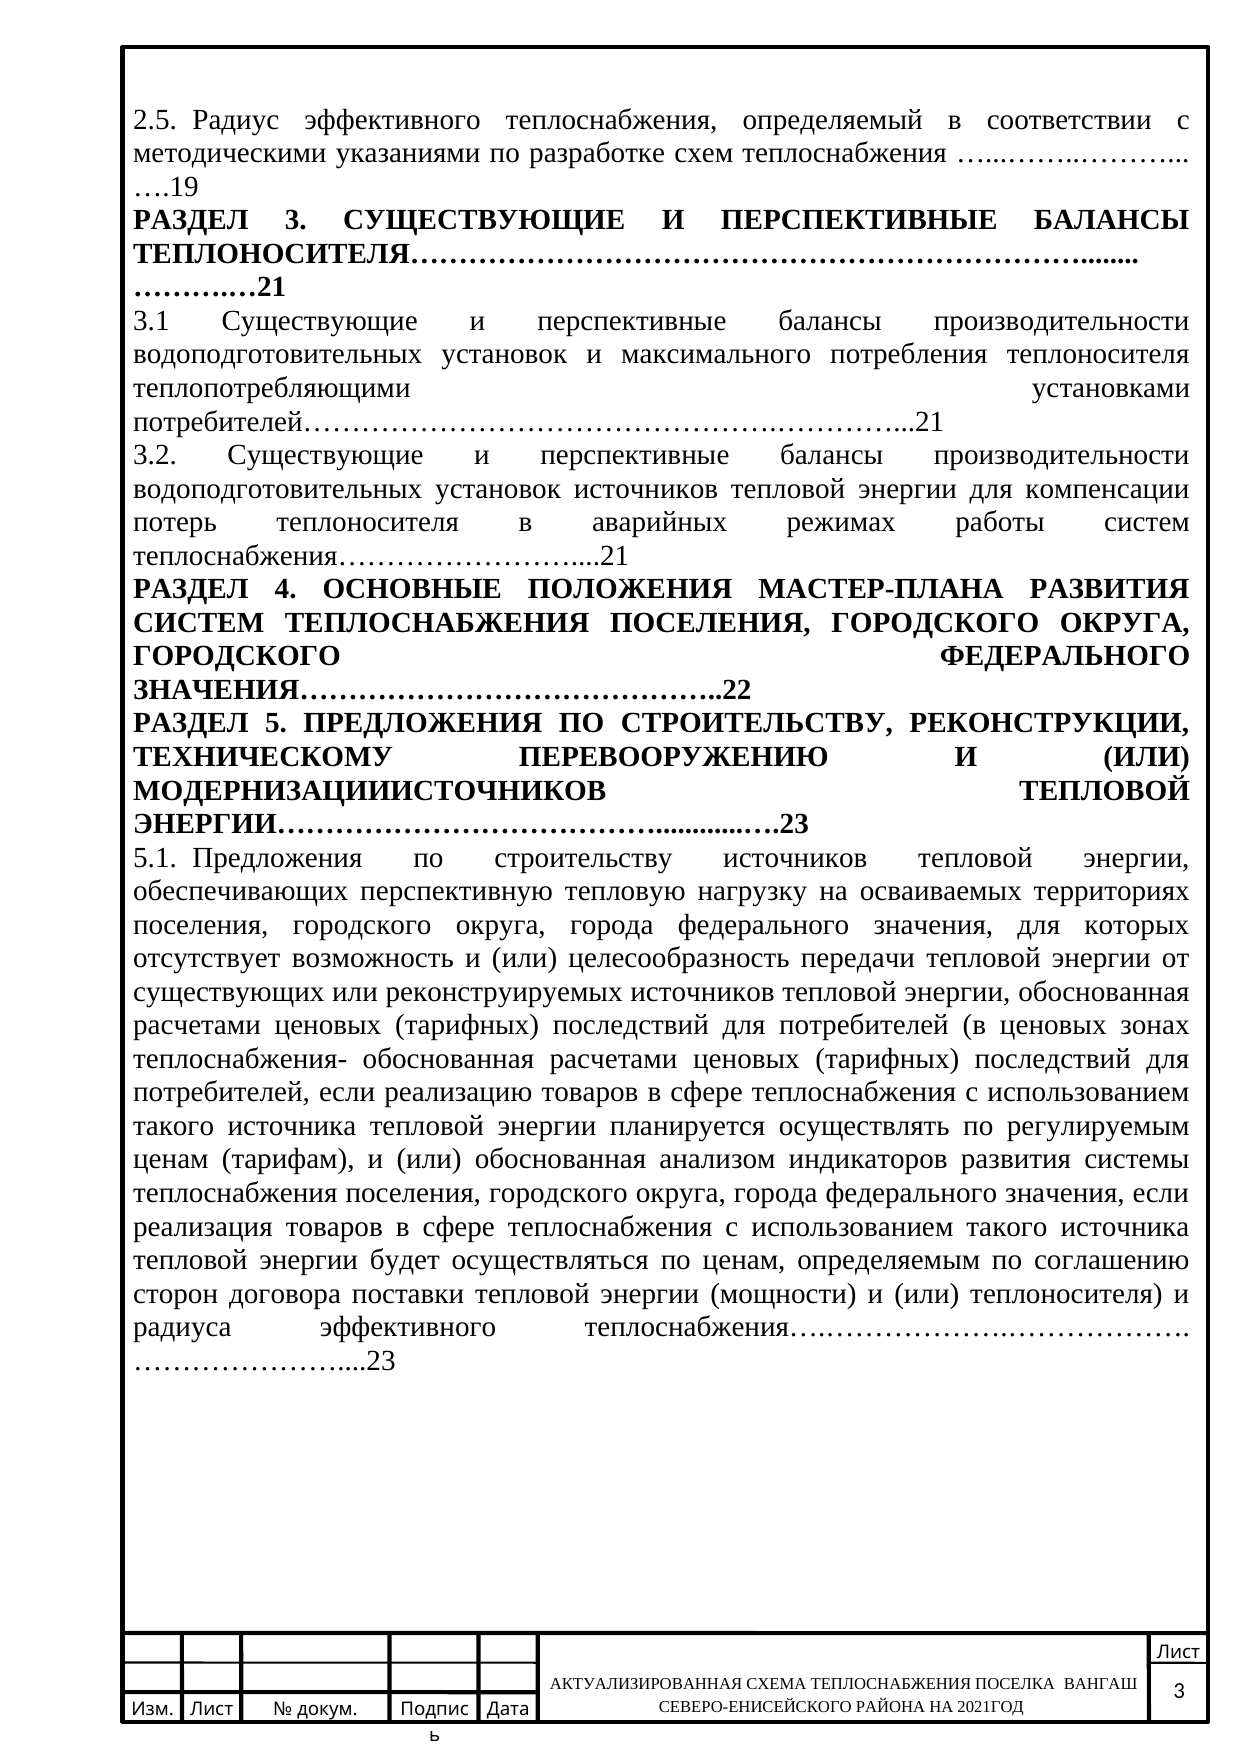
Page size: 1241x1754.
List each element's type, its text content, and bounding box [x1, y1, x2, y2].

text РАЗДЕЛ 4. ОСНОВНЫЕ ПОЛОЖЕНИЯ МАСТЕР-ПЛАНА РАЗВИТИЯ СИСТЕМ ТЕПЛОСНАБЖЕНИЯ ПОСЕЛЕНИЯ, ГОРОДСКОГО ОКРУГА, ГОРОДСКОГО ФЕДЕРАЛЬНОГО ЗНАЧЕНИЯ……………………………………..22 [133, 571, 1190, 706]
text РАЗДЕЛ 5. ПРЕДЛОЖЕНИЯ ПО СТРОИТЕЛЬСТВУ, РЕКОНСТРУКЦИИ, ТЕХНИЧЕСКОМУ ПЕРЕВООРУЖЕНИЮ И (ИЛИ) МОДЕРНИЗАЦИИИСТОЧНИКОВ ТЕПЛОВОЙ ЭНЕРГИИ…………………………………............….23 [133, 706, 1190, 840]
text 3.2. Существующие и перспективные балансы производительности водоподготовительных установок источников тепловой энергии для компенсации потерь теплоносителя в аварийных режимах работы систем теплоснабжения……………………....21 [133, 437, 1190, 571]
list Радиус эффективного теплоснабжения, определяемый в соответствии с методическими указаниями по разработке схем теплоснабжения …...……..………...….19 [133, 102, 1190, 202]
list Предложения по строительству источников тепловой энергии, обеспечивающих перспективную тепловую нагрузку на осваиваемых территориях поселения, городского округа, города федерального значения, для которых отсутствует возможность и (или) целесообразность передачи тепловой энергии от существующих или реконструируемых источников тепловой энергии, обоснованная расчетами ценовых (тарифных) последствий для потребителей (в ценовых зонах теплоснабжения- обоснованная расчетами ценовых (тарифных) последствий для потребителей, если реализацию товаров в сфере теплоснабжения с использованием такого источника тепловой энергии планируется осуществлять по регулируемым ценам (тарифам), и (или) обоснованная анализом индикаторов развития системы теплоснабжения поселения, городского округа, города федерального значения, если реализация товаров в сфере теплоснабжения с использованием такого источника тепловой энергии будет осуществляться по ценам, определяемым по соглашению сторон договора поставки тепловой энергии (мощности) и (или) теплоносителя) и радиуса эффективного теплоснабжения….……………….……………….…………………....23 [133, 840, 1190, 1376]
text 3.1 Существующие и перспективные балансы производительности водоподготовительных установок и максимального потребления теплоносителя теплопотребляющими установками потребителей………………………………………….…………...21 [133, 303, 1190, 437]
text РАЗДЕЛ 3. СУЩЕСТВУЮЩИЕ И ПЕРСПЕКТИВНЫЕ БАЛАНСЫ ТЕПЛОНОСИТЕЛЯ……………………………………………………………........……….…21 [133, 202, 1190, 303]
